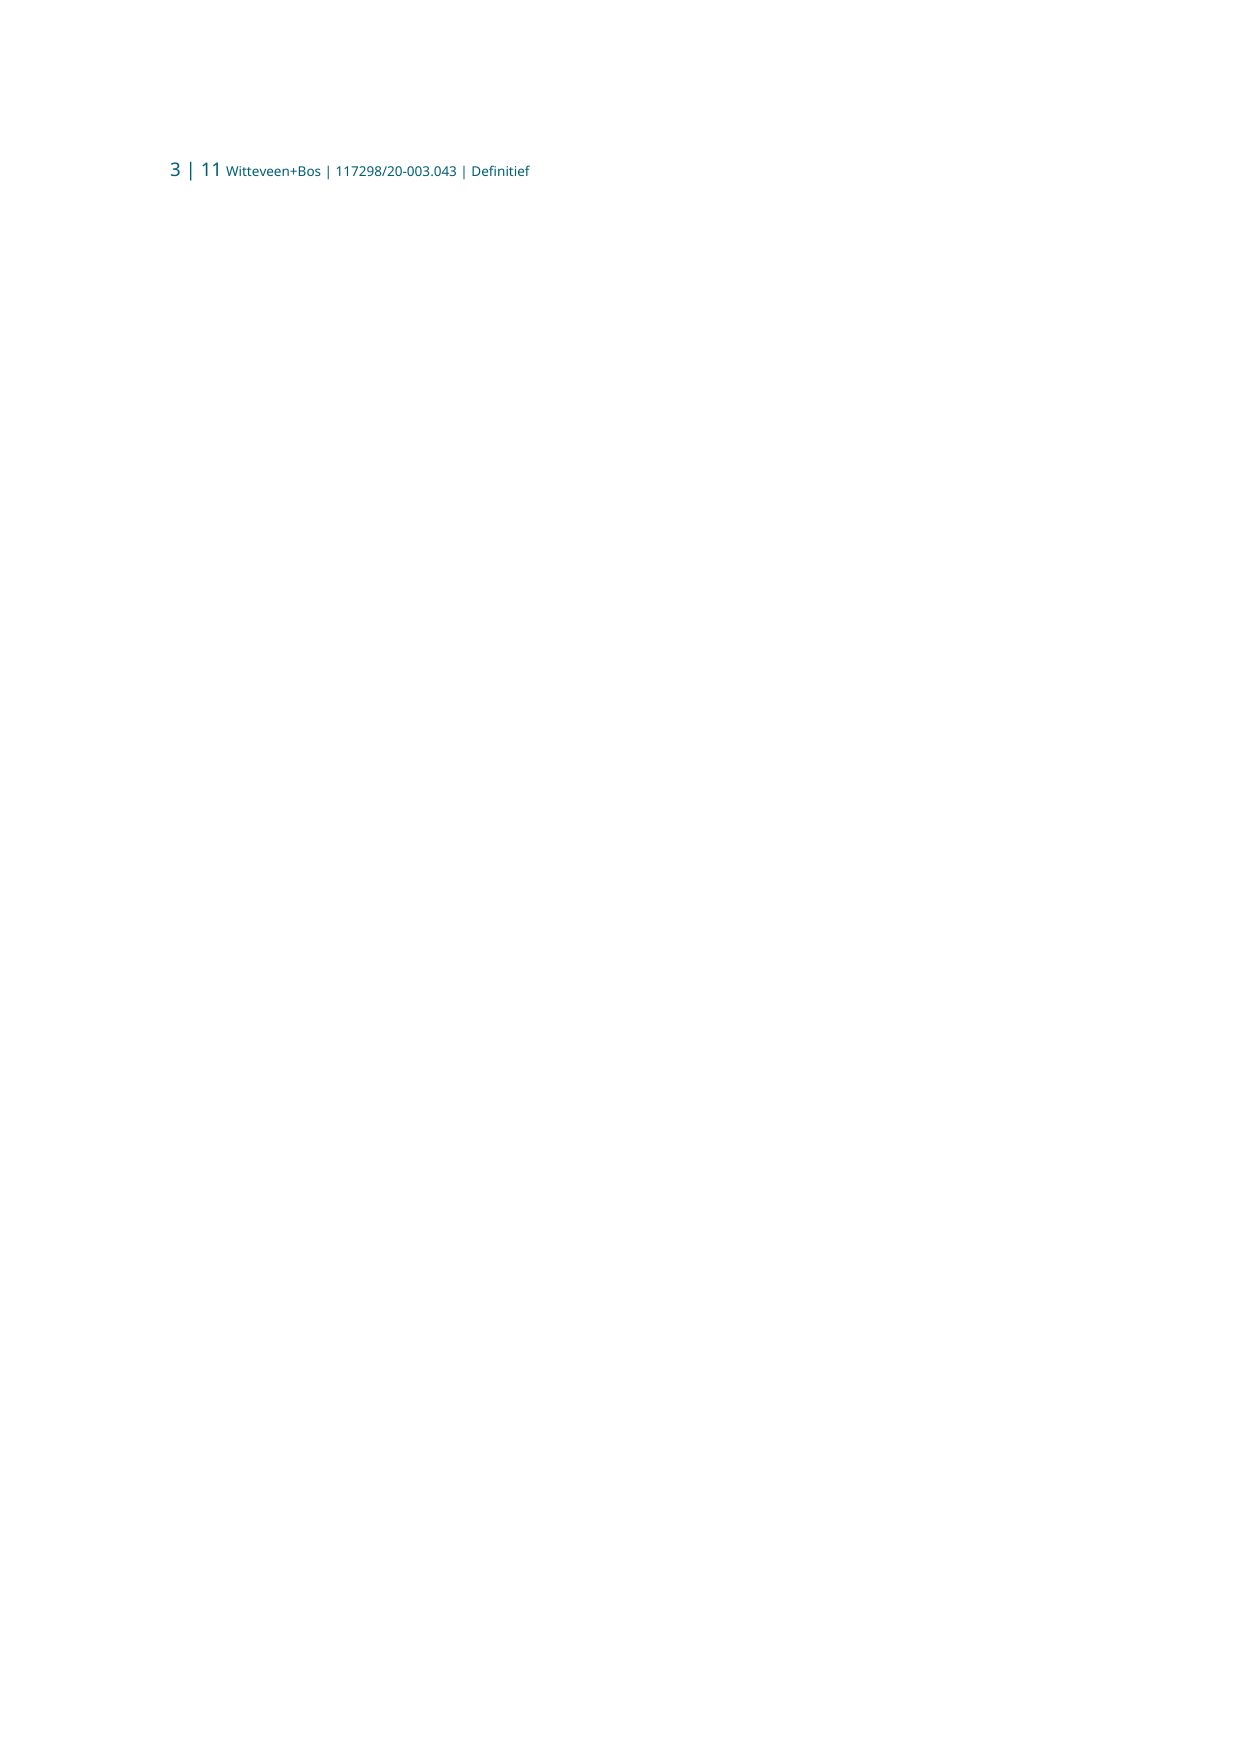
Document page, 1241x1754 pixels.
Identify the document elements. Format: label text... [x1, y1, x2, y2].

picture [242, 168, 247, 176]
picture [441, 166, 448, 176]
picture [472, 166, 479, 174]
picture [450, 166, 456, 175]
picture [434, 166, 440, 176]
picture [524, 166, 529, 176]
picture [375, 166, 381, 173]
picture [274, 169, 280, 176]
picture [488, 166, 493, 176]
picture [407, 166, 413, 176]
picture [395, 166, 401, 176]
picture [359, 166, 365, 174]
picture [307, 169, 313, 176]
picture [252, 169, 258, 176]
picture [336, 166, 340, 176]
text 3 | 11 Witteveen+Bos | 117298/20-003.043 | Definitief [170, 156, 1071, 181]
